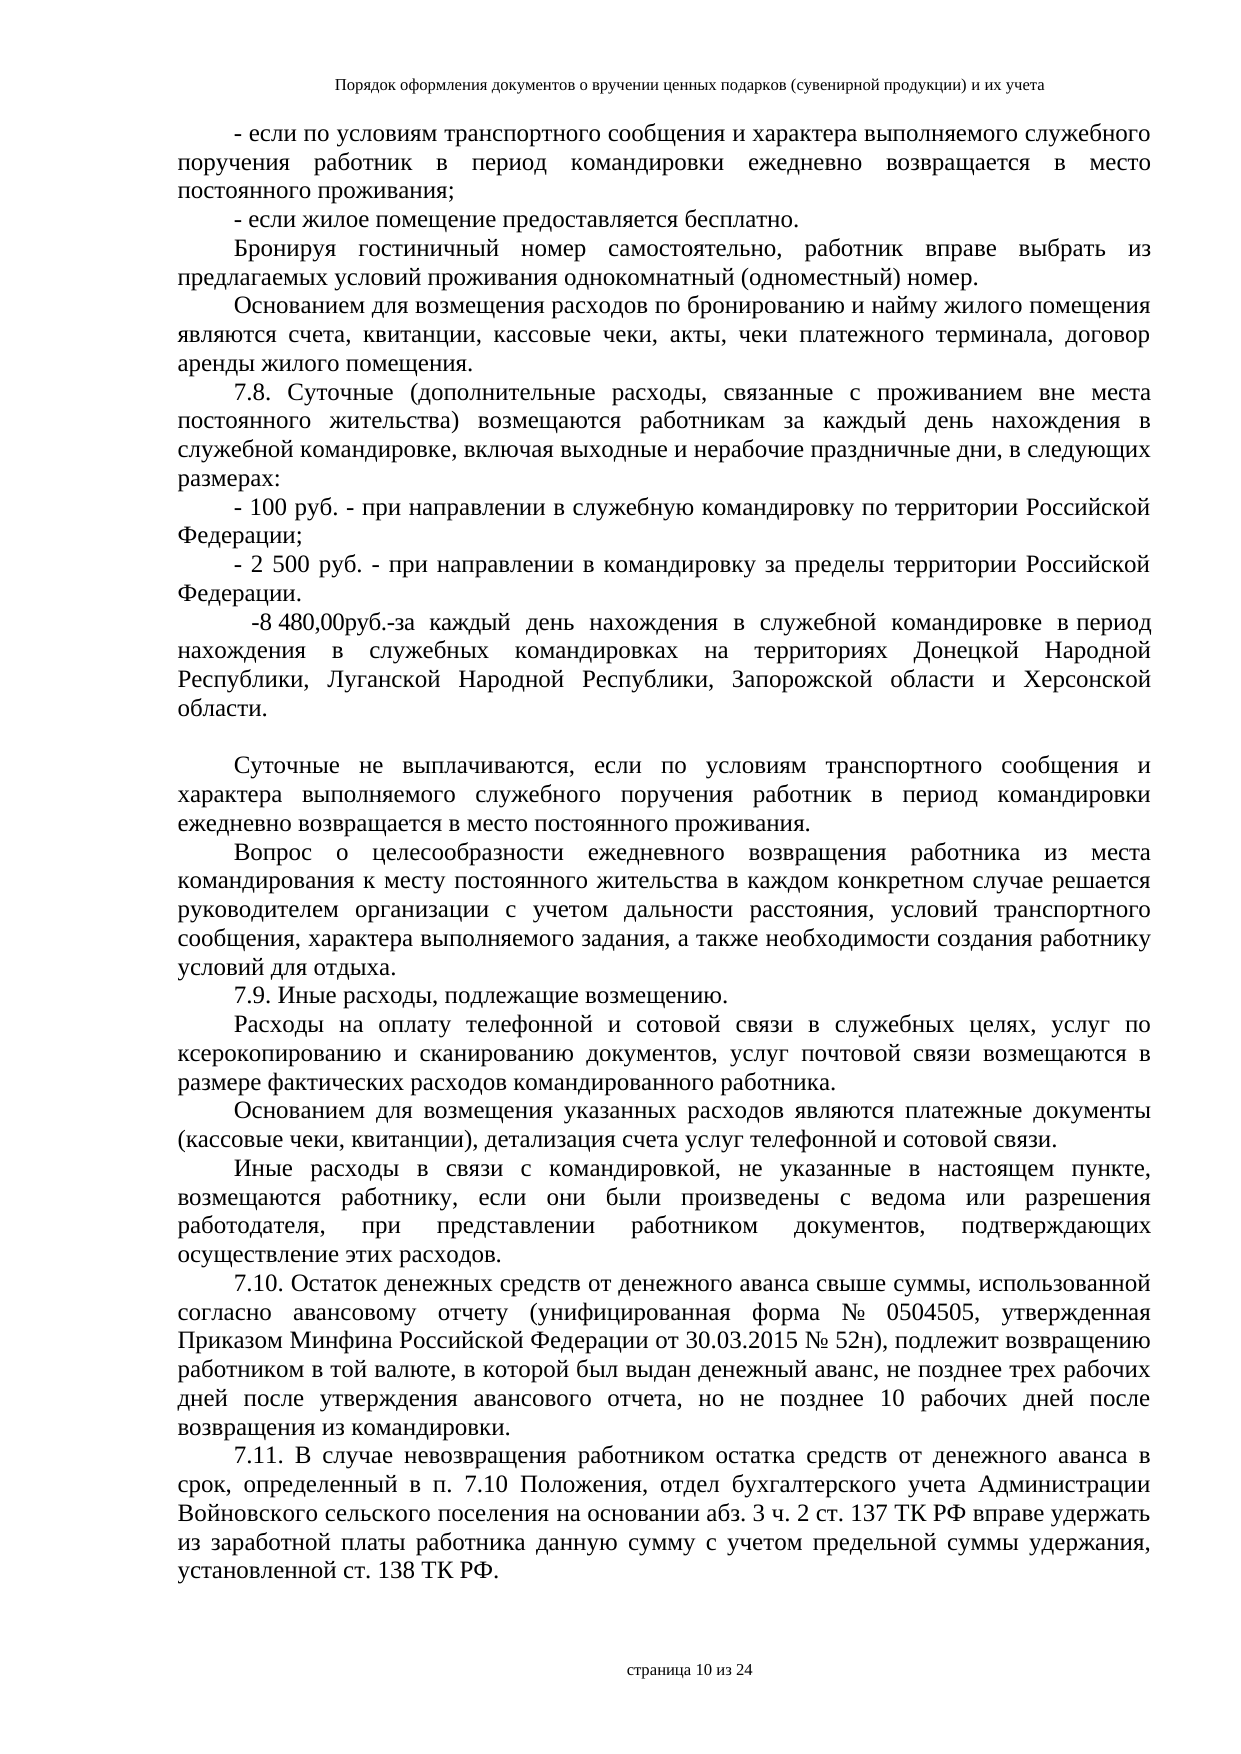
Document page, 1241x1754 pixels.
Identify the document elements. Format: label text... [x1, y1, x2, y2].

text Расходы на оплату телефонной и сотовой связи в служебных целях, услуг по ксерокопированию и сканированию документов, услуг почтовой связи возмещаются в размере фактических расходов командированного работника. [177, 1009, 1152, 1096]
text 7.11. В случае невозвращения работником остатка средств от денежного аванса в срок, определенный в п. 7.10 Положения, отдел бухгалтерского учета Администрации Войновского сельского поселения на основании абз. 3 ч. 2 ст. 137 ТК РФ вправе удержать из заработной платы работника данную сумму с учетом предельной суммы удержания, установленной ст. 138 ТК РФ. [177, 1441, 1152, 1584]
text Бронируя гостиничный номер самостоятельно, работник вправе выбрать из предлагаемых условий проживания однокомнатный (одноместный) номер. [177, 233, 1152, 291]
text Суточные не выплачиваются, если по условиям транспортного сообщения и характера выполняемого служебного поручения работник в период командировки ежедневно возвращается в место постоянного проживания. [177, 751, 1152, 837]
text -8 480,00руб.-за каждый день нахождения в служебной командировке в период нахождения в служебных командировках на территориях Донецкой Народной Республики, Луганской Народной Республики, Запорожской области и Херсонской области. [177, 607, 1152, 722]
text 7.10. Остаток денежных средств от денежного аванса свыше суммы, использованной согласно авансовому отчету (унифицированная форма № 0504505, утвержденная Приказом Минфина Российской Федерации от 30.03.2015 № 52н), подлежит возвращению работником в той валюте, в которой был выдан денежный аванс, не позднее трех рабочих дней после утверждения авансового отчета, но не позднее 10 рабочих дней после возвращения из командировки. [177, 1268, 1152, 1441]
text Основанием для возмещения указанных расходов являются платежные документы (кассовые чеки, квитанции), детализация счета услуг телефонной и сотовой связи. [177, 1096, 1152, 1153]
text - 100 руб. - при направлении в служебную командировку по территории Российской Федерации; [177, 492, 1152, 549]
text - 2 500 руб. - при направлении в командировку за пределы территории Российской Федерации. [177, 549, 1152, 607]
text 7.8. Суточные (дополнительные расходы, связанные с проживанием вне места постоянного жительства) возмещаются работникам за каждый день нахождения в служебной командировке, включая выходные и нерабочие праздничные дни, в следующих размерах: [177, 377, 1152, 492]
text - если жилое помещение предоставляется бесплатно. [177, 204, 1152, 233]
text Иные расходы в связи с командировкой, не указанные в настоящем пункте, возмещаются работнику, если они были произведены с ведома или разрешения работодателя, при представлении работником документов, подтверждающих осуществление этих расходов. [177, 1153, 1152, 1268]
text 7.9. Иные расходы, подлежащие возмещению. [177, 981, 1152, 1009]
text Вопрос о целесообразности ежедневного возвращения работника из места командирования к месту постоянного жительства в каждом конкретном случае решается руководителем организации с учетом дальности расстояния, условий транспортного сообщения, характера выполняемого задания, а также необходимости создания работнику условий для отдыха. [177, 837, 1152, 981]
text - если по условиям транспортного сообщения и характера выполняемого служебного поручения работник в период командировки ежедневно возвращается в место постоянного проживания; [177, 118, 1152, 204]
text Основанием для возмещения расходов по бронированию и найму жилого помещения являются счета, квитанции, кассовые чеки, акты, чеки платежного терминала, договор аренды жилого помещения. [177, 291, 1152, 377]
